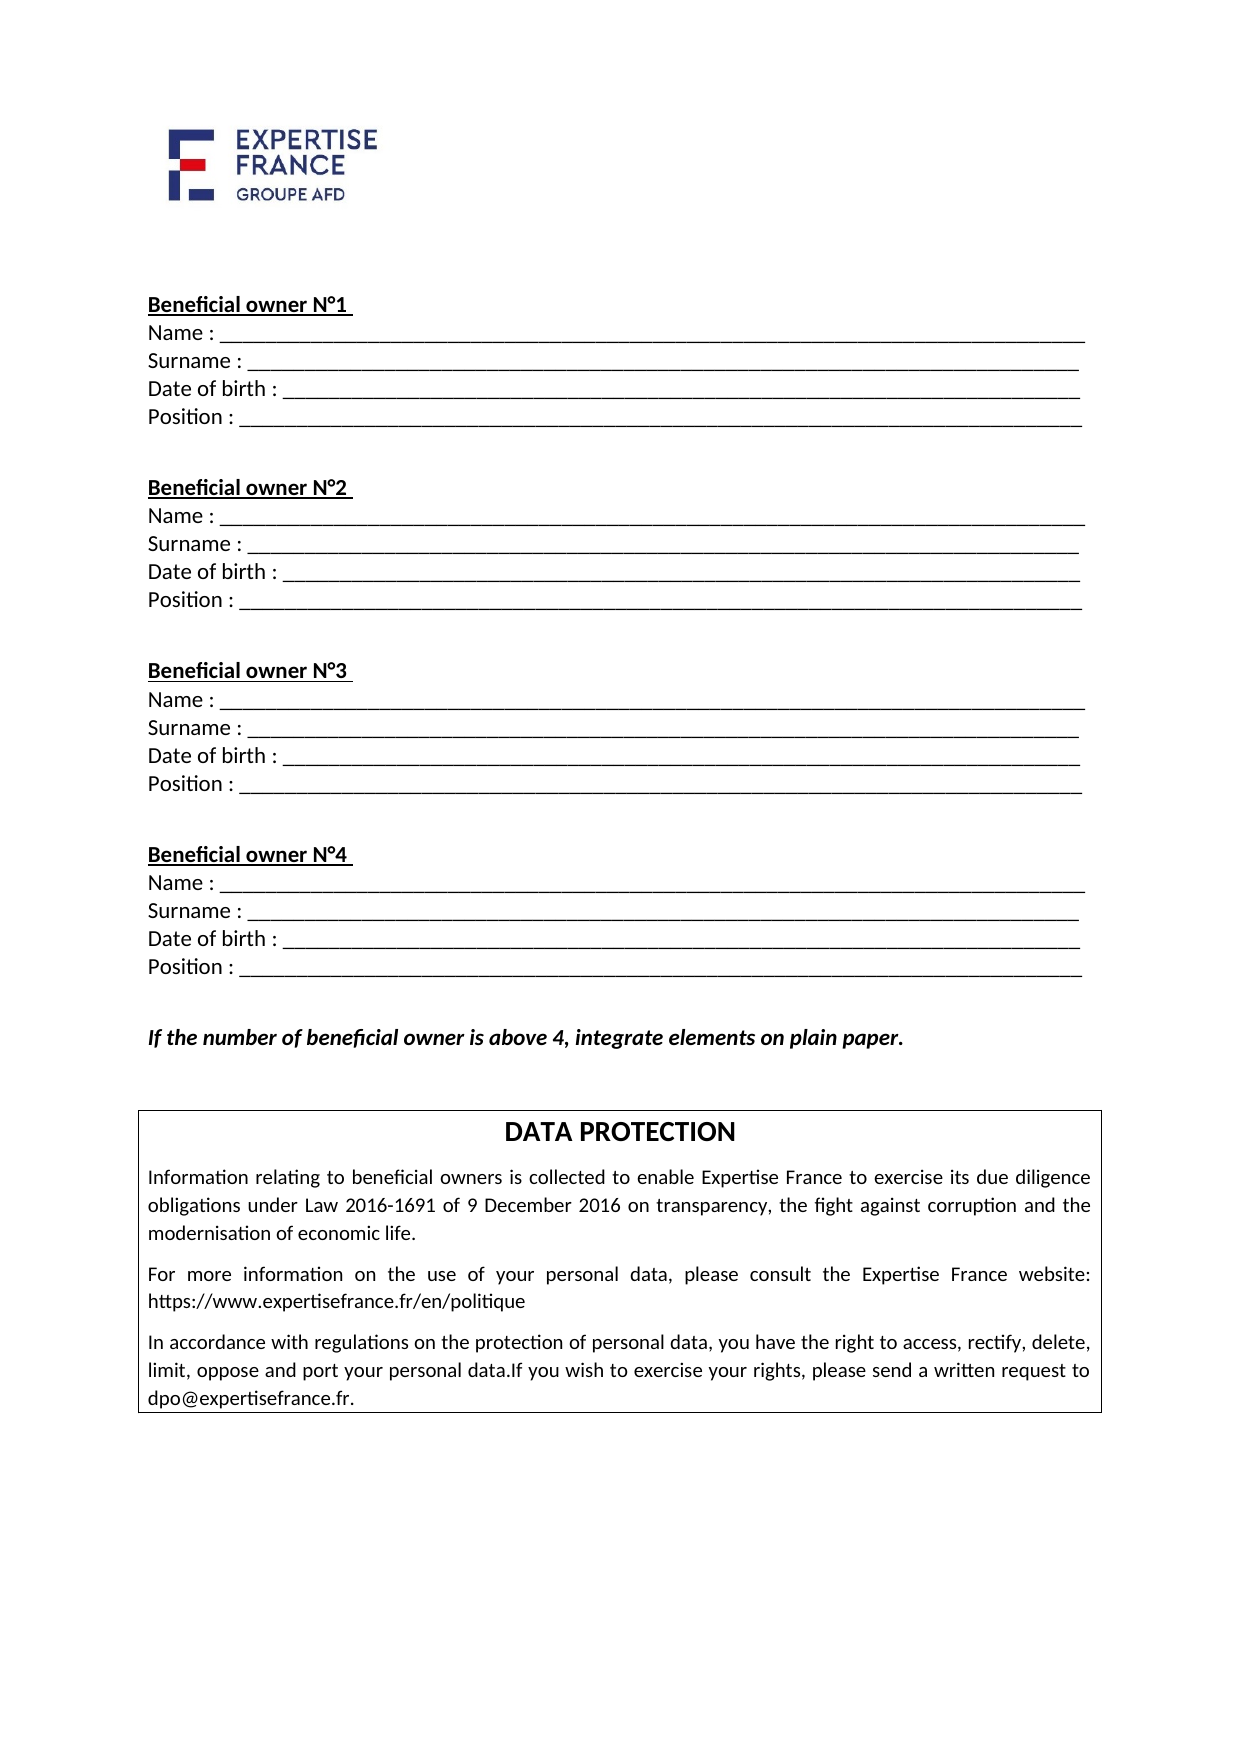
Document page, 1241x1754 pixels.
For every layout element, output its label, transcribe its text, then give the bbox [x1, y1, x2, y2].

text Surname : _________________________________________________________________________ [148, 713, 1093, 741]
text Position : __________________________________________________________________________ [148, 769, 1093, 797]
text Name : ____________________________________________________________________________ [148, 685, 1093, 713]
text Surname : _________________________________________________________________________ [148, 346, 1093, 374]
text Beneficial owner N°4 [148, 840, 1093, 868]
text Name : ____________________________________________________________________________ [148, 868, 1093, 896]
text If the number of beneficial owner is above 4, integrate elements on plain paper. [148, 1023, 1093, 1051]
text Position : __________________________________________________________________________ [148, 952, 1093, 980]
text Beneficial owner N°2 [148, 473, 1093, 501]
text Position : __________________________________________________________________________ [148, 585, 1093, 613]
text Name : ____________________________________________________________________________ [148, 501, 1093, 529]
text Surname : _________________________________________________________________________ [148, 529, 1093, 557]
picture [147, 98, 402, 229]
text Date of birth : ______________________________________________________________________ [148, 741, 1093, 769]
text Name : ____________________________________________________________________________ [148, 318, 1093, 346]
text Surname : _________________________________________________________________________ [148, 896, 1093, 924]
text In accordance with regulations on the protection of personal data, you have the right to access, rectify, delete, limit, oppose and port your personal data.If you wish to exercise your rights, please send a written request to dpo@expertisefrance.fr. [139, 1326, 1101, 1412]
text Date of birth : ______________________________________________________________________ [148, 374, 1093, 402]
text Date of birth : ______________________________________________________________________ [148, 557, 1093, 585]
text Beneficial owner N°3 [148, 657, 1093, 685]
text Information relating to beneficial owners is collected to enable Expertise France to exercise its due diligence obligations under Law 2016-1691 of 9 December 2016 on transparency, the fight against corruption and the modernisation of economic life. [139, 1161, 1101, 1246]
text For more information on the use of your personal data, please consult the Expertise France website: https://www.expertisefrance.fr/en/politique [139, 1258, 1101, 1314]
text Date of birth : ______________________________________________________________________ [148, 924, 1093, 952]
text Position : __________________________________________________________________________ [148, 402, 1093, 430]
text Beneficial owner N°1 [148, 290, 1093, 318]
text DATA PROTECTION [139, 1111, 1101, 1148]
